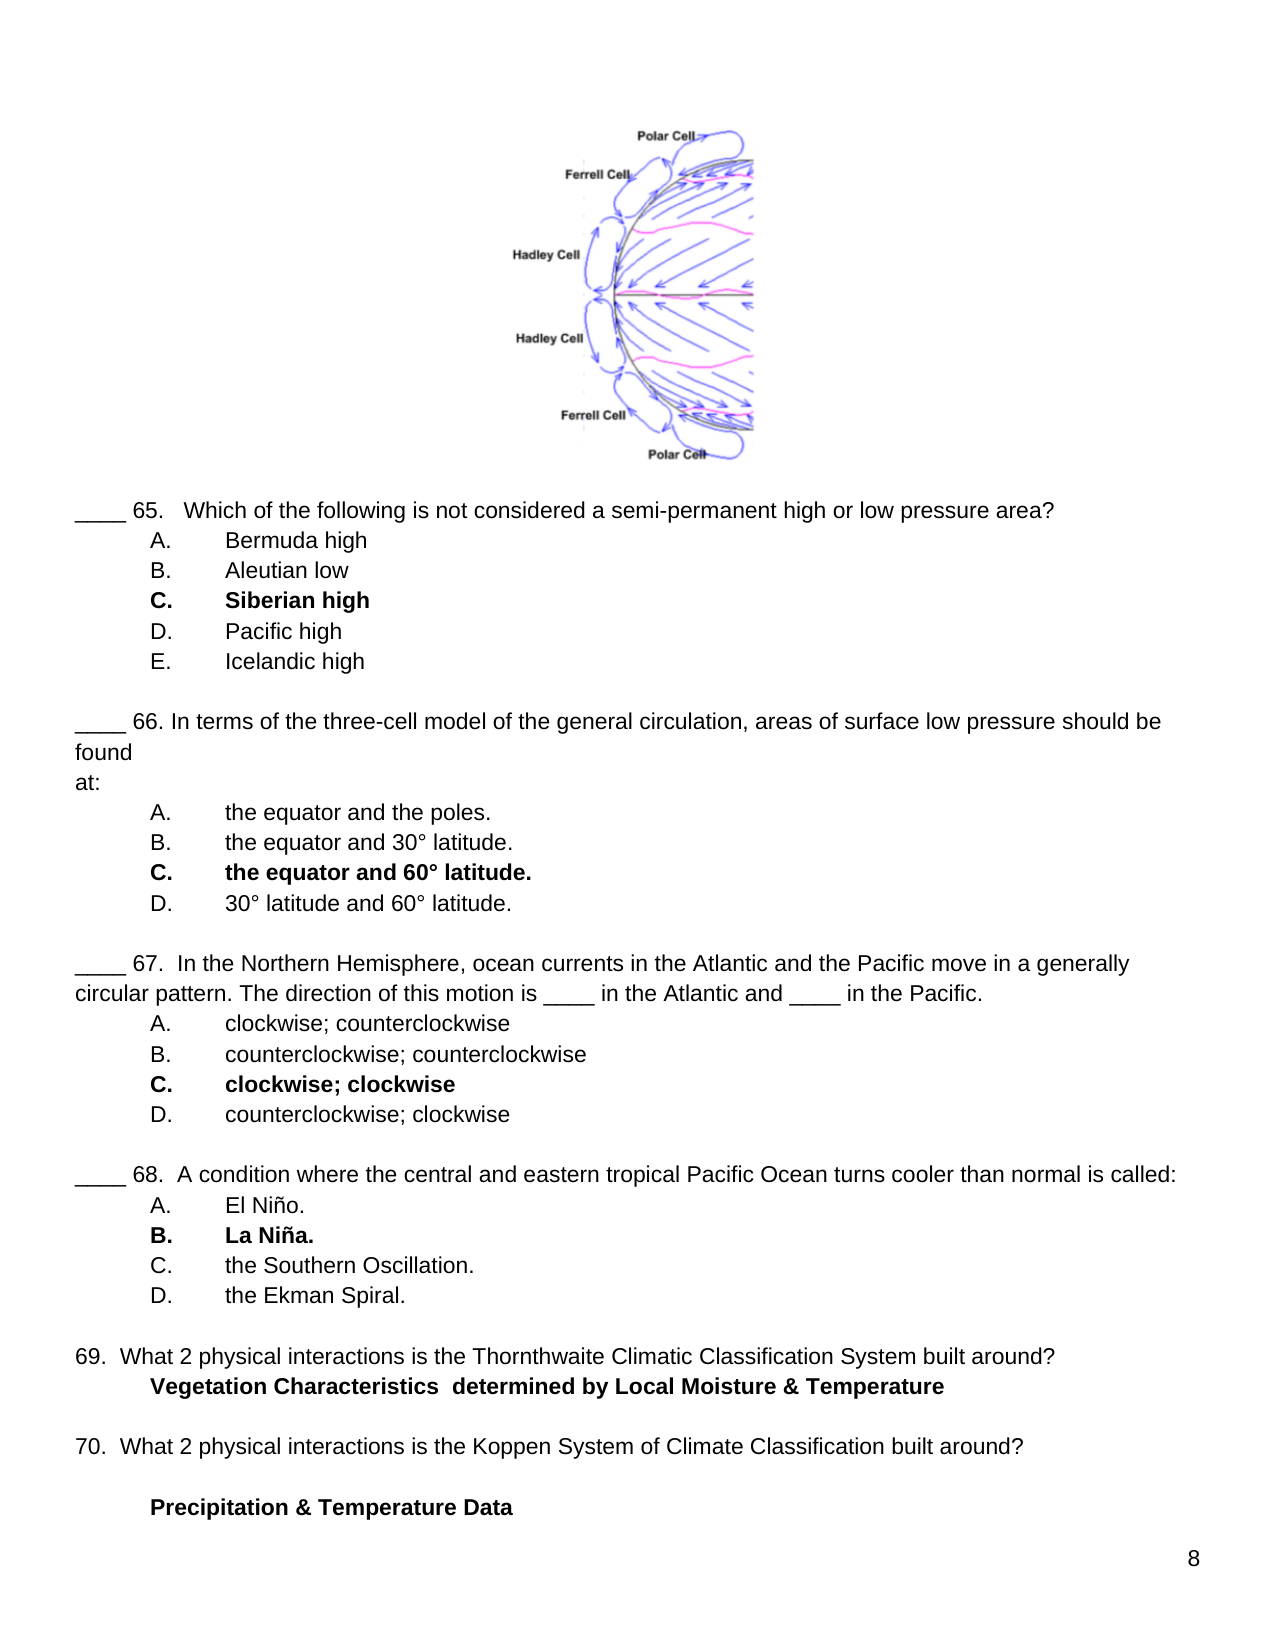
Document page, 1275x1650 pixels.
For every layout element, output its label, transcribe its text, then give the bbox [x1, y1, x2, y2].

text C. Siberian high [75, 587, 1200, 614]
text Precipitation & Temperature Data [75, 1494, 1200, 1520]
text A. clockwise; counterclockwise [75, 1010, 1200, 1037]
text B. the equator and 30° latitude. [150, 829, 1200, 856]
text C. the equator and 60° latitude. [75, 859, 1200, 886]
text E. Icelandic high [75, 648, 1200, 674]
text A. El Niño. [75, 1192, 1200, 1218]
text C. the Southern Oscillation. [150, 1252, 1200, 1278]
text B. Aleutian low [75, 557, 1200, 584]
text D. the Ekman Spiral. [75, 1282, 1200, 1309]
text B. La Niña. [75, 1222, 1200, 1248]
text ____ 65. Which of the following is not considered a semi-permanent high or low pressure area? [75, 497, 1200, 523]
text A. the equator and the poles. [75, 799, 1200, 825]
text D. 30° latitude and 60° latitude. [75, 889, 1200, 916]
text A. Bermuda high [75, 527, 1200, 553]
text 70. What 2 physical interactions is the Koppen System of Climate Classification built around? [75, 1433, 1200, 1460]
text D. counterclockwise; clockwise [75, 1101, 1200, 1127]
text B. counterclockwise; counterclockwise [75, 1041, 1200, 1067]
text at: [75, 769, 1200, 795]
text 69. What 2 physical interactions is the Thornthwaite Climatic Classification System built around? [75, 1343, 1200, 1369]
text ____ 66. In terms of the three-cell model of the general circulation, areas of surface low pressure should be found [75, 708, 1200, 765]
text D. Pacific high [75, 618, 1200, 644]
picture [490, 75, 786, 493]
text C. clockwise; clockwise [75, 1071, 1200, 1097]
text ____ 68. A condition where the central and eastern tropical Pacific Ocean turns cooler than normal is called: [75, 1161, 1200, 1188]
text Vegetation Characteristics determined by Local Moisture & Temperature [75, 1373, 1200, 1399]
text ____ 67. In the Northern Hemisphere, ocean currents in the Atlantic and the Pacific move in a generally circular pattern. The direction of this motion is ____ in the Atlantic and ____ in the Pacific. [75, 950, 1200, 1007]
